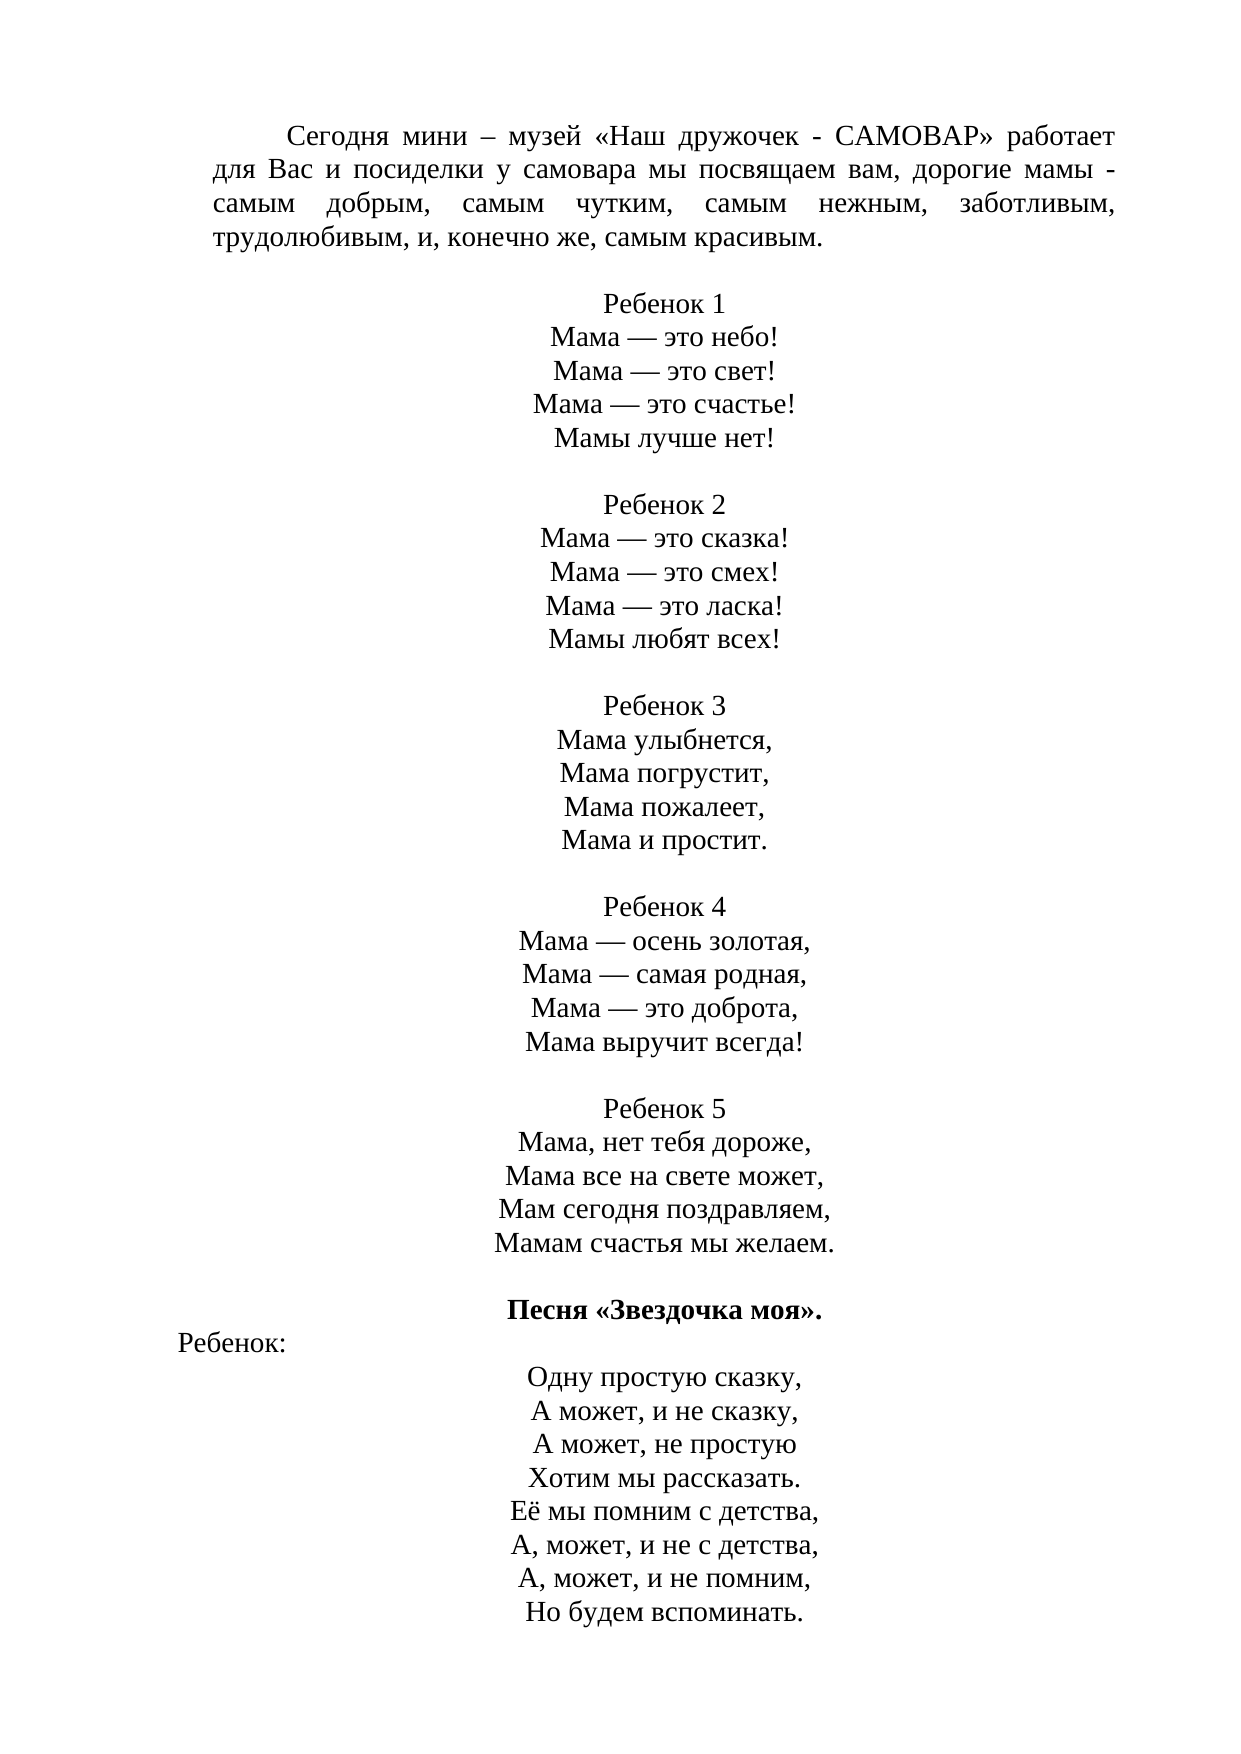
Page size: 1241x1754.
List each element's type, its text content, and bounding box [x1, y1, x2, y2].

text Её мы помним с детства, [177, 1493, 1152, 1527]
text Мама, нет тебя дороже, [177, 1124, 1152, 1158]
text Мама выручит всегда! [177, 1024, 1152, 1057]
text Ребенок 5 [177, 1091, 1152, 1124]
text Мама — самая родная, [177, 957, 1152, 990]
text А, может, и не с детства, [177, 1527, 1152, 1560]
text Мама — это сказка! [177, 521, 1152, 554]
text Мама — это счастье! [177, 386, 1152, 420]
text Хотим мы рассказать. [177, 1460, 1152, 1493]
text Мама — это ласка! [177, 588, 1152, 621]
text А, может, и не помним, [177, 1560, 1152, 1594]
text Мама улыбнется, [177, 722, 1152, 755]
text Мама погрустит, [177, 755, 1152, 789]
text Сегодня мини – музей «Наш дружочек - САМОВАР» работает для Вас и посиделки у самовара мы посвящаем вам, дорогие мамы - самым добрым, самым чутким, самым нежным, заботливым, трудолюбивым, и, конечно же, самым красивым. [213, 118, 1116, 252]
text Ребенок 1 [177, 286, 1152, 319]
text Мама пожалеет, [177, 789, 1152, 822]
text А может, не простую [177, 1426, 1152, 1460]
text Мама — это небо! [177, 319, 1152, 353]
text А может, и не сказку, [177, 1393, 1152, 1426]
text Мама — это смех! [177, 554, 1152, 588]
text Мама — это доброта, [177, 990, 1152, 1024]
text Мамам счастья мы желаем. [177, 1225, 1152, 1258]
text Мама — осень золотая, [177, 923, 1152, 957]
text Ребенок 2 [177, 487, 1152, 521]
text Мам сегодня поздравляем, [177, 1191, 1152, 1225]
text Ребенок 3 [177, 688, 1152, 722]
text Ребенок: [177, 1326, 1152, 1359]
text Мамы любят всех! [177, 621, 1152, 655]
text Песня «Звездочка моя». [177, 1292, 1152, 1326]
text Мама все на свете может, [177, 1158, 1152, 1191]
text Ребенок 4 [177, 889, 1152, 923]
text Но будем вспоминать. [177, 1594, 1152, 1627]
text Одну простую сказку, [177, 1359, 1152, 1393]
text Мама и простит. [177, 822, 1152, 856]
text Мама — это свет! [177, 353, 1152, 386]
text Мамы лучше нет! [177, 420, 1152, 453]
